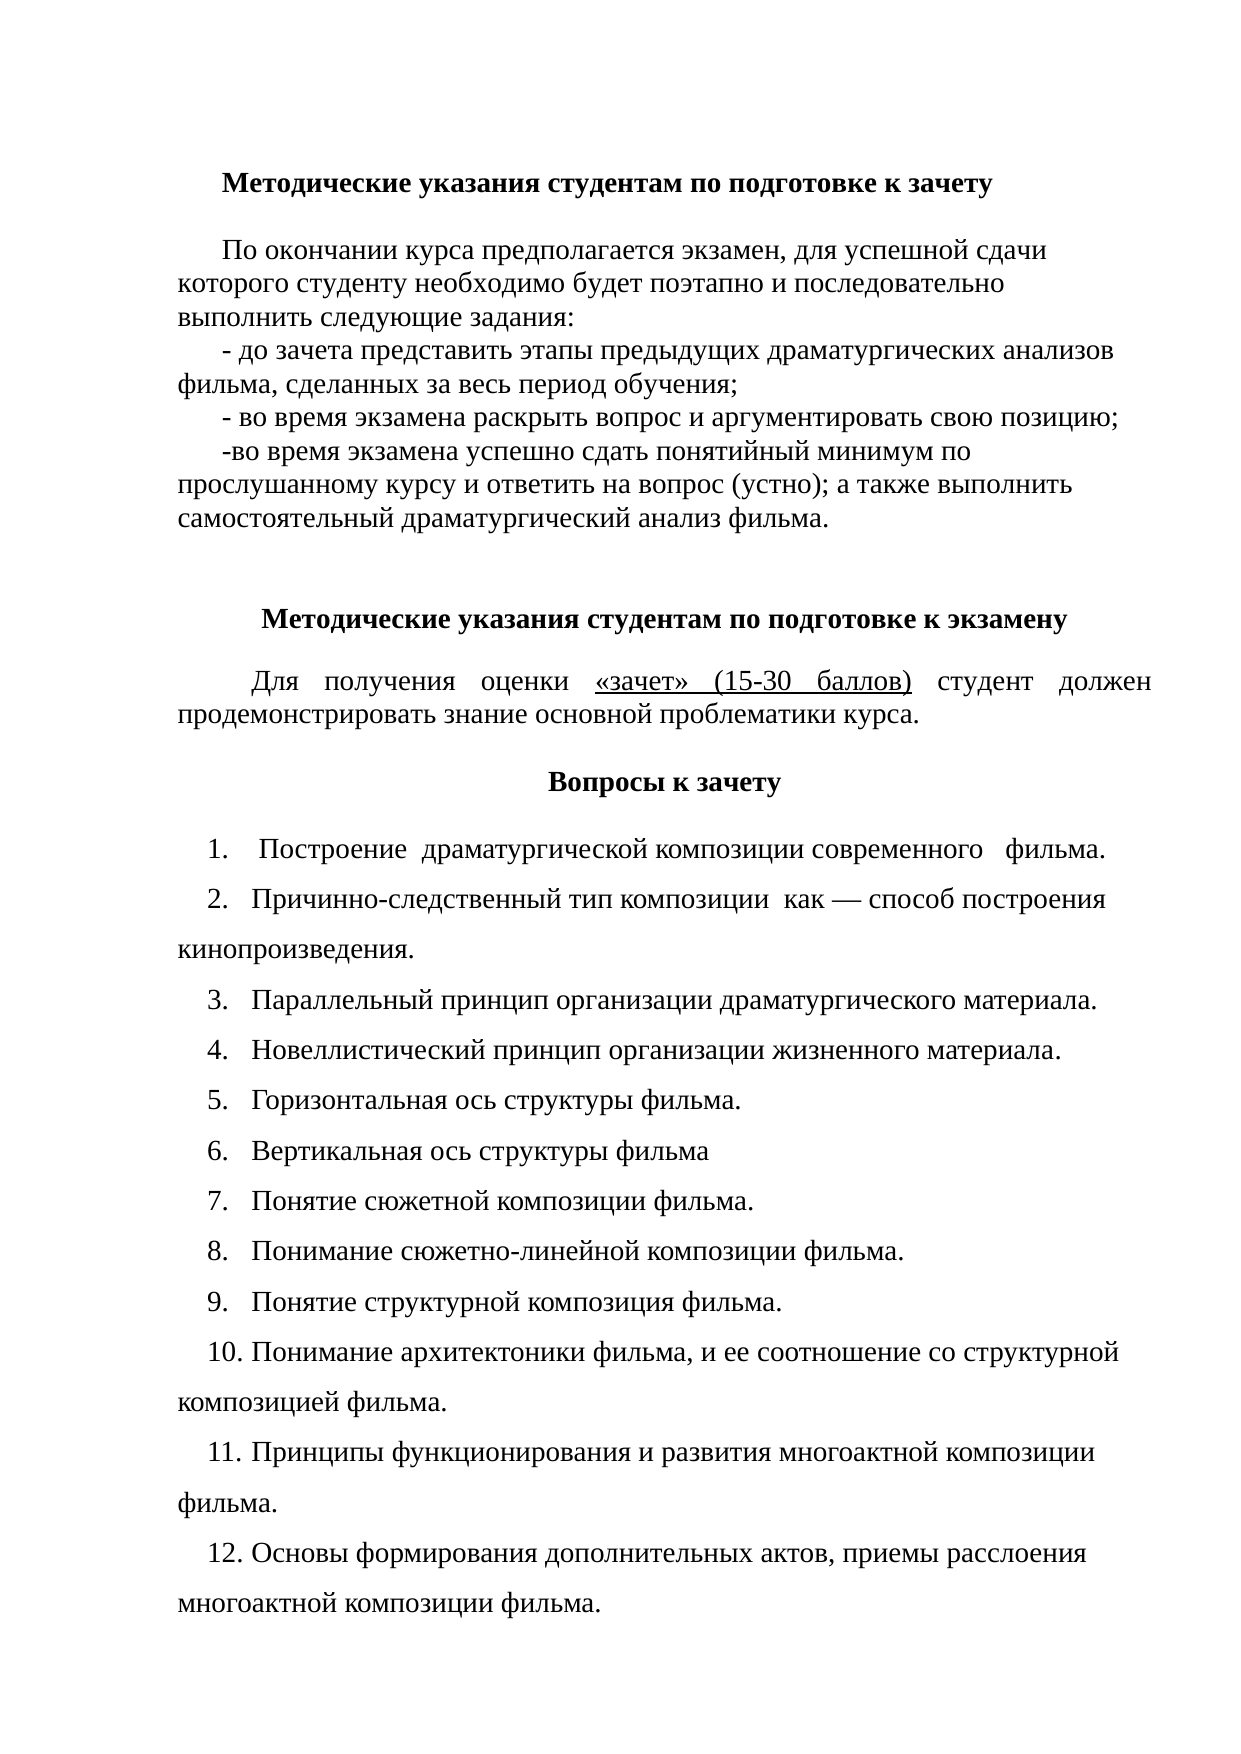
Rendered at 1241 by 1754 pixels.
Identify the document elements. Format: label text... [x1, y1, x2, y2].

list Понятие структурной композиция фильма. [177, 1284, 1152, 1317]
list Новеллистический принцип организации жизненного материала. [177, 1032, 1152, 1066]
list Построение драматургической композиции современного фильма. [177, 831, 1152, 864]
list Вертикальная ось структуры фильма [177, 1133, 1152, 1166]
list Причинно-следственный тип композиции как — способ построения кинопроизведения. [177, 881, 1152, 965]
list Понятие сюжетной композиции фильма. [177, 1183, 1152, 1217]
text - во время экзамена раскрыть вопрос и аргументировать свою позицию; [177, 399, 1139, 433]
text Методические указания студентам по подготовке к зачету [222, 165, 1139, 198]
list Параллельный принцип организации драматургического материала. [177, 982, 1152, 1015]
text - до зачета представить этапы предыдущих драматургических анализов фильма, сделанных за весь период обучения; [177, 332, 1139, 399]
text Вопросы к зачету [177, 764, 1152, 797]
text -во время экзамена успешно сдать понятийный минимум по прослушанному курсу и ответить на вопрос (устно); а также выполнить самостоятельный драматургический анализ фильма. [177, 433, 1139, 534]
text По окончании курса предполагается экзамен, для успешной сдачи которого студенту необходимо будет поэтапно и последовательно выполнить следующие задания: [177, 232, 1139, 332]
list Принципы функционирования и развития многоактной композиции фильма. [177, 1434, 1152, 1518]
text Для получения оценки «зачет» (15-30 баллов) студент должен продемонстрировать знание основной проблематики курса. [177, 663, 1152, 730]
list Горизонтальная ось структуры фильма. [177, 1082, 1152, 1116]
list Основы формирования дополнительных актов, приемы расслоения многоактной композиции фильма. [177, 1535, 1152, 1619]
list Понимание сюжетно-линейной композиции фильма. [177, 1233, 1152, 1267]
list Понимание архитектоники фильма, и ее соотношение со структурной композицией фильма. [177, 1334, 1152, 1418]
text Методические указания студентам по подготовке к экзамену [177, 601, 1152, 663]
